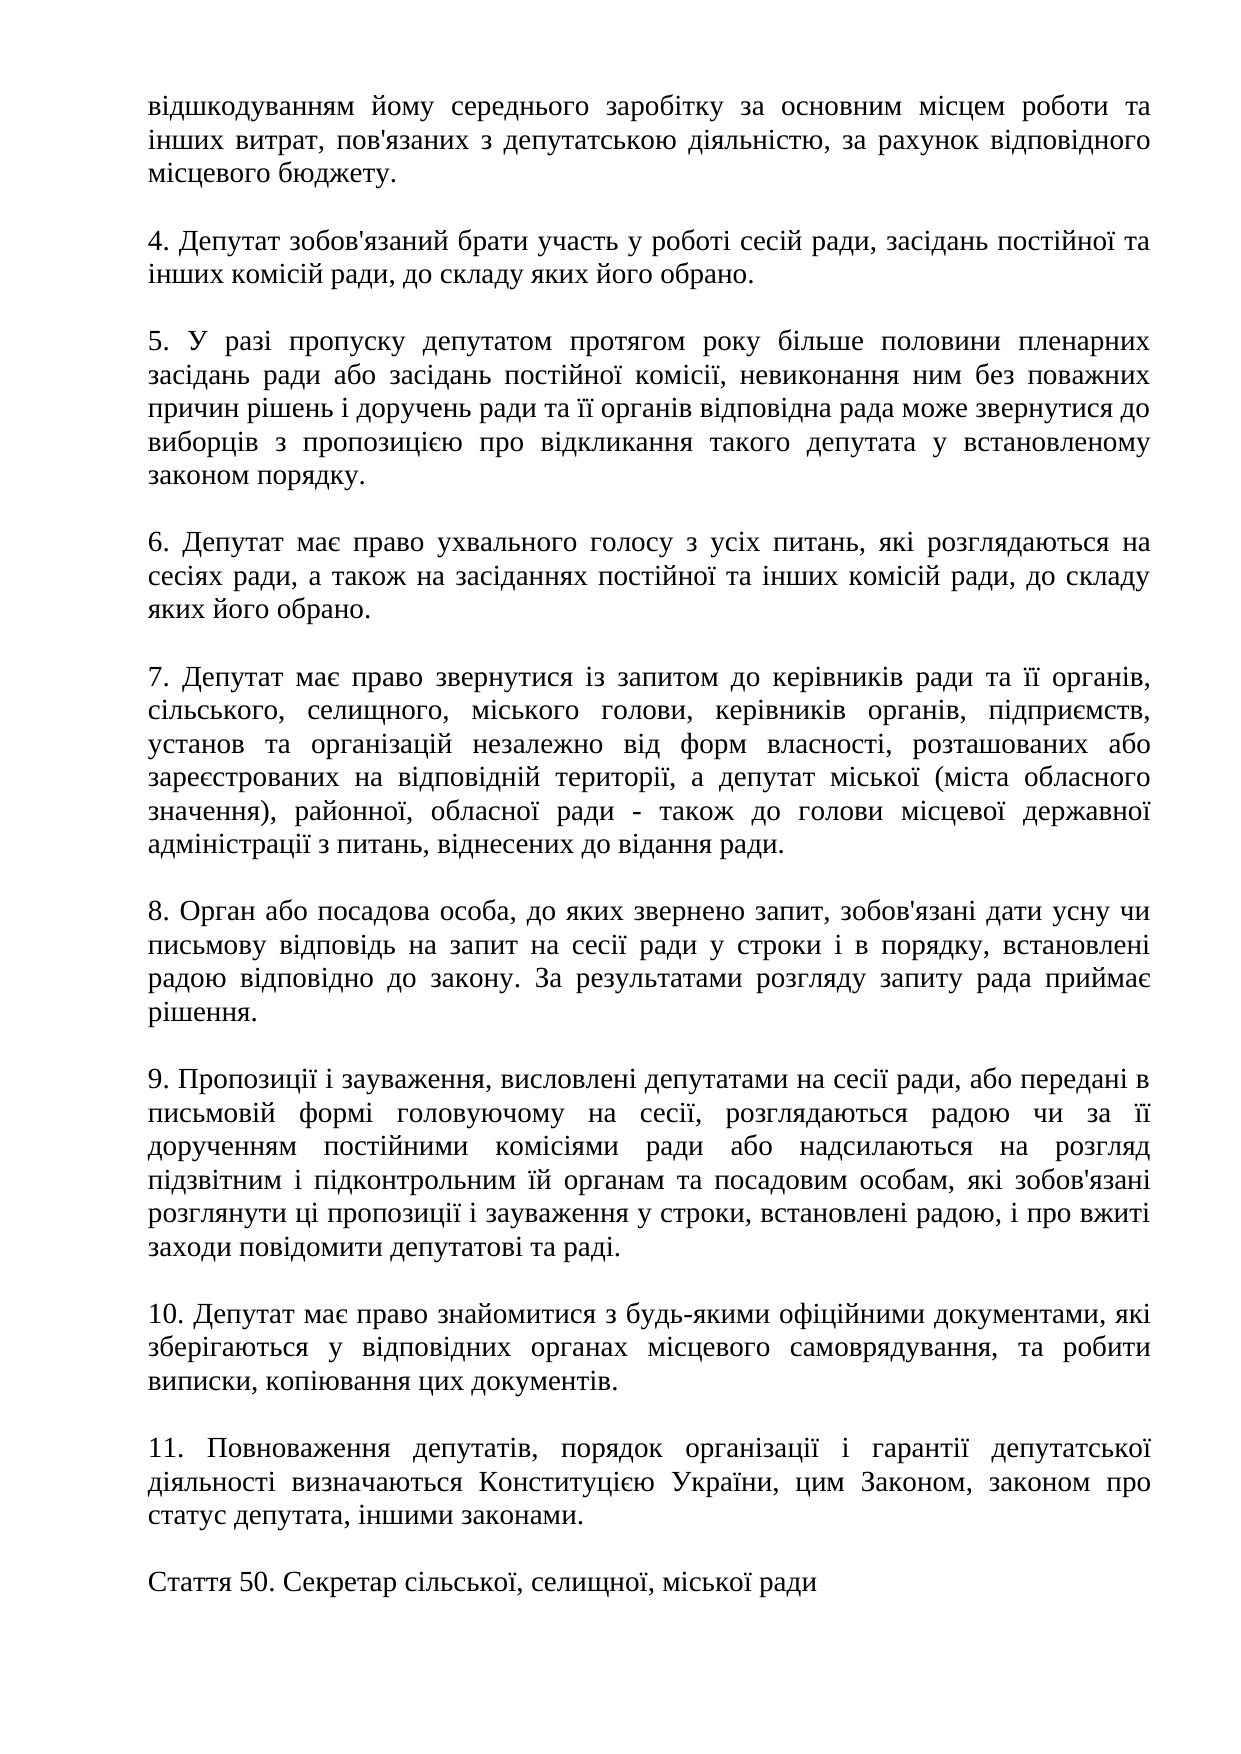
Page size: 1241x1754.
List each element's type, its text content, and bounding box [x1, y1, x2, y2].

text 5. У разі пропуску депутатом протягом року більше половини пленарних засідань ради або засідань постійної комісії, невиконання ним без поважних причин рішень і доручень ради та її органів відповідна рада може звернутися до виборців з пропозицією про відкликання такого депутата у встановленому законом порядку. [148, 323, 1152, 491]
text 10. Депутат має право знайомитися з будь-якими офіційними документами, які зберігаються у відповідних органах місцевого самоврядування, та робити виписки, копіювання цих документів. [148, 1296, 1152, 1397]
text 7. Депутат має право звернутися із запитом до керівників ради та її органів, сільського, селищного, міського голови, керівників органів, підприємств, установ та організацій незалежно від форм власності, розташованих або зареєстрованих на відповідній території, а депутат міської (міста обласного значення), районної, обласної ради - також до голови місцевої державної адміністрації з питань, віднесених до відання ради. [148, 659, 1152, 860]
text 4. Депутат зобов'язаний брати участь у роботі сесій ради, засідань постійної та інших комісій ради, до складу яких його обрано. [148, 223, 1152, 290]
text 9. Пропозиції і зауваження, висловлені депутатами на сесії ради, або передані в письмовій формі головуючому на сесії, розглядаються радою чи за її дорученням постійними комісіями ради або надсилаються на розгляд підзвітним і підконтрольним їй органам та посадовим особам, які зобов'язані розглянути ці пропозиції і зауваження у строки, встановлені радою, і про вжиті заходи повідомити депутатові та раді. [148, 1061, 1152, 1262]
text 8. Орган або посадова особа, до яких звернено запит, зобов'язані дати усну чи письмову відповідь на запит на сесії ради у строки і в порядку, встановлені радою відповідно до закону. За результатами розгляду запиту рада приймає рішення. [148, 893, 1152, 1028]
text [148, 88, 1152, 189]
text Стаття 50. Секретар сільської, селищної, міської ради [148, 1564, 1152, 1598]
text 6. Депутат має право ухвального голосу з усіх питань, які розглядаються на сесіях ради, а також на засіданнях постійної та інших комісій ради, до складу яких його обрано. [148, 524, 1152, 625]
text 11. Повноваження депутатів, порядок організації і гарантії депутатської діяльності визначаються Конституцією України, цим Законом, законом про статус депутата, іншими законами. [148, 1430, 1152, 1531]
